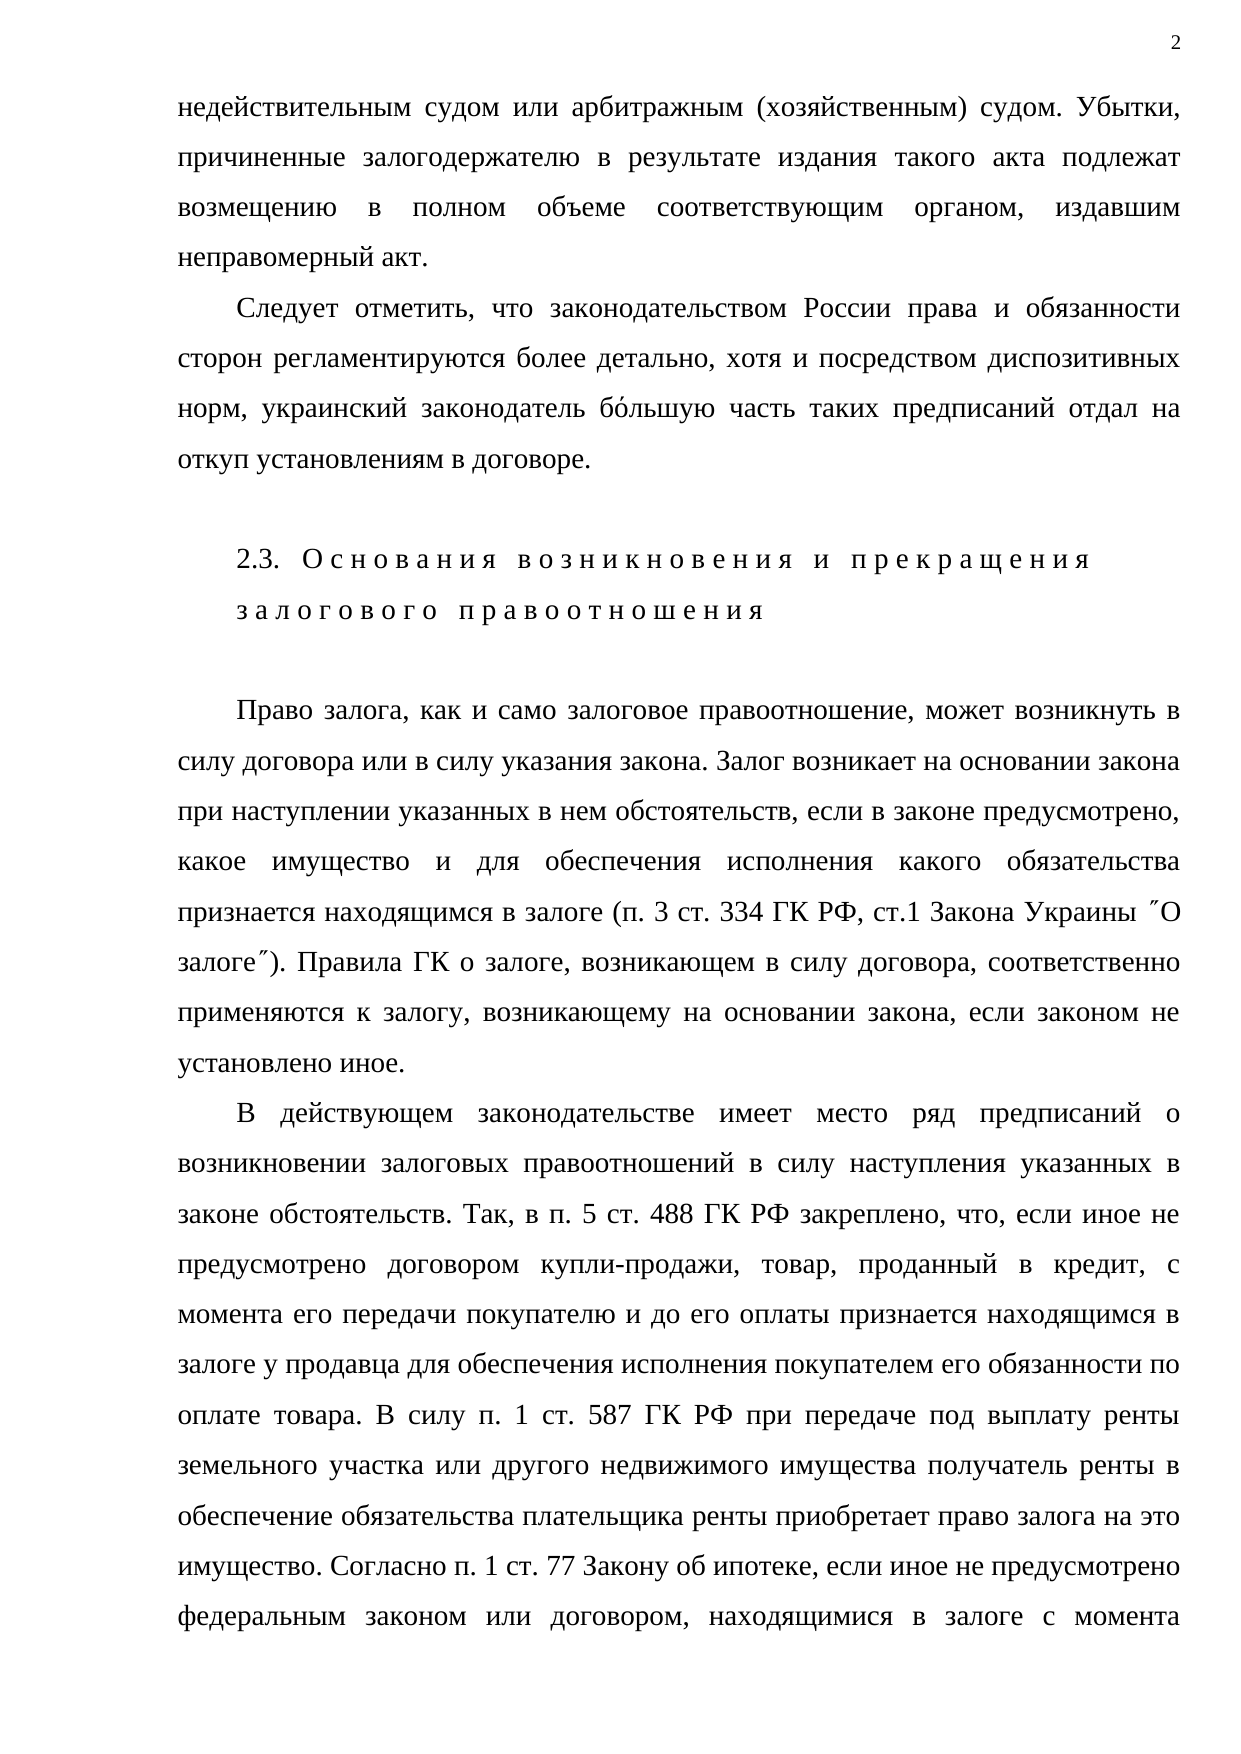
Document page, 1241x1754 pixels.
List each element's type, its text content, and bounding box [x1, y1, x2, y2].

text Право залога, как и само залоговое правоотношение, может возникнуть в силу договора или в силу указания закона. Залог возникает на основании закона при наступлении указанных в нем обстоятельств, если в законе предусмотрено, какое имущество и для обеспечения исполнения какого обязательства признается находящимся в залоге (п. 3 ст. 334 ГК РФ, ст.1 Закона Украины О залоге). Правила ГК о залоге, возникающем в силу договора, соответственно применяются к залогу, возникающему на основании закона, если законом не установлено иное. [177, 692, 1181, 1078]
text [177, 89, 1181, 273]
text 2.3. О с н о в а н и я в о з н и к н о в е н и я и п р е к р а щ е н и я [177, 541, 1181, 575]
text Следует отметить, что законодательством России права и обязанности сторон регламентируются более детально, хотя и посредством диспозитивных норм, украинский законодатель бόльшую часть таких предписаний отдал на откуп установлениям в договоре. [177, 290, 1181, 474]
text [177, 1095, 1181, 1632]
text з а л о г о в о г о п р а в о о т н о ш е н и я [177, 592, 1181, 625]
